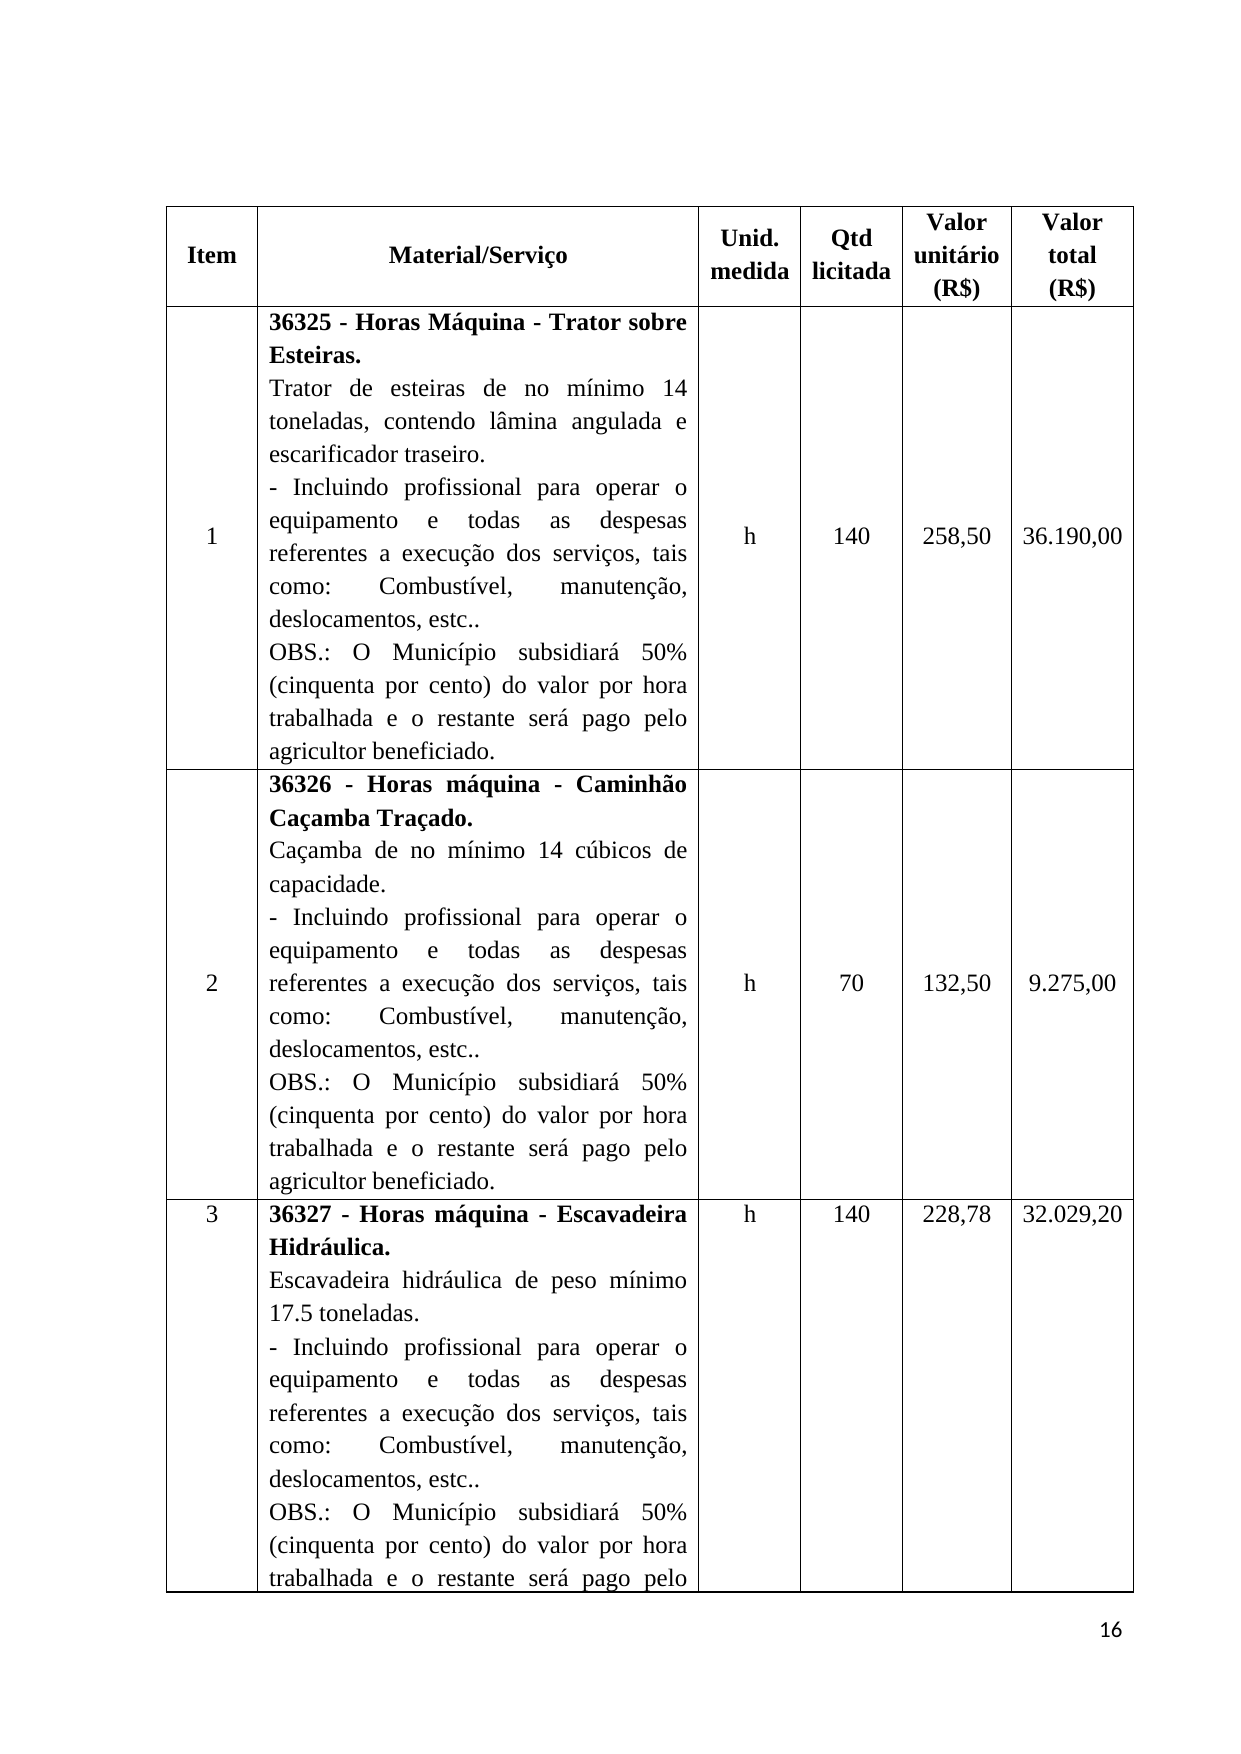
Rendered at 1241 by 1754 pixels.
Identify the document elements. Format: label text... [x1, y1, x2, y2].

table_cell 140 [801, 1200, 902, 1591]
table_cell 9.275,00 [1012, 770, 1133, 1198]
table_cell h [699, 770, 800, 1198]
table_cell h [699, 1200, 800, 1591]
table_cell 258,50 [903, 307, 1011, 768]
table_cell 36325 - Horas Máquina - Trator sobre Esteiras. Trator de esteiras de no mínimo 14 toneladas, contendo lâmina angulada e escarificador traseiro. - Incluindo profissional para operar o equipamento e todas as despesas referentes a execução dos serviços, tais como: Combustível, manutenção, deslocamentos, estc.. OBS.: O Município subsidiará 50% (cinquenta por cento) do valor por hora trabalhada e o restante será pago pelo agricultor beneficiado. [258, 307, 698, 768]
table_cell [258, 1200, 698, 1591]
table_cell h [699, 307, 800, 768]
table_cell 32.029,20 [1012, 1200, 1133, 1591]
table_cell 36326 - Horas máquina - Caminhão Caçamba Traçado. Caçamba de no mínimo 14 cúbicos de capacidade. - Incluindo profissional para operar o equipamento e todas as despesas referentes a execução dos serviços, tais como: Combustível, manutenção, deslocamentos, estc.. OBS.: O Município subsidiará 50% (cinquenta por cento) do valor por hora trabalhada e o restante será pago pelo agricultor beneficiado. [258, 770, 698, 1198]
table_cell 36.190,00 [1012, 307, 1133, 768]
table_cell 132,50 [903, 770, 1011, 1198]
table_cell 70 [801, 770, 902, 1198]
table_header Material/Serviço [258, 207, 698, 306]
table_cell 2 [167, 770, 257, 1198]
table_header Unid. medida [699, 207, 800, 306]
table_cell 3 [167, 1200, 257, 1591]
table_header Valor total (R$) [1012, 207, 1133, 306]
table_header Qtd licitada [801, 207, 902, 306]
table_cell 1 [167, 307, 257, 768]
table_cell 228,78 [903, 1200, 1011, 1591]
table_header Valor unitário (R$) [903, 207, 1011, 306]
table_cell 140 [801, 307, 902, 768]
table_header Item [167, 207, 257, 306]
